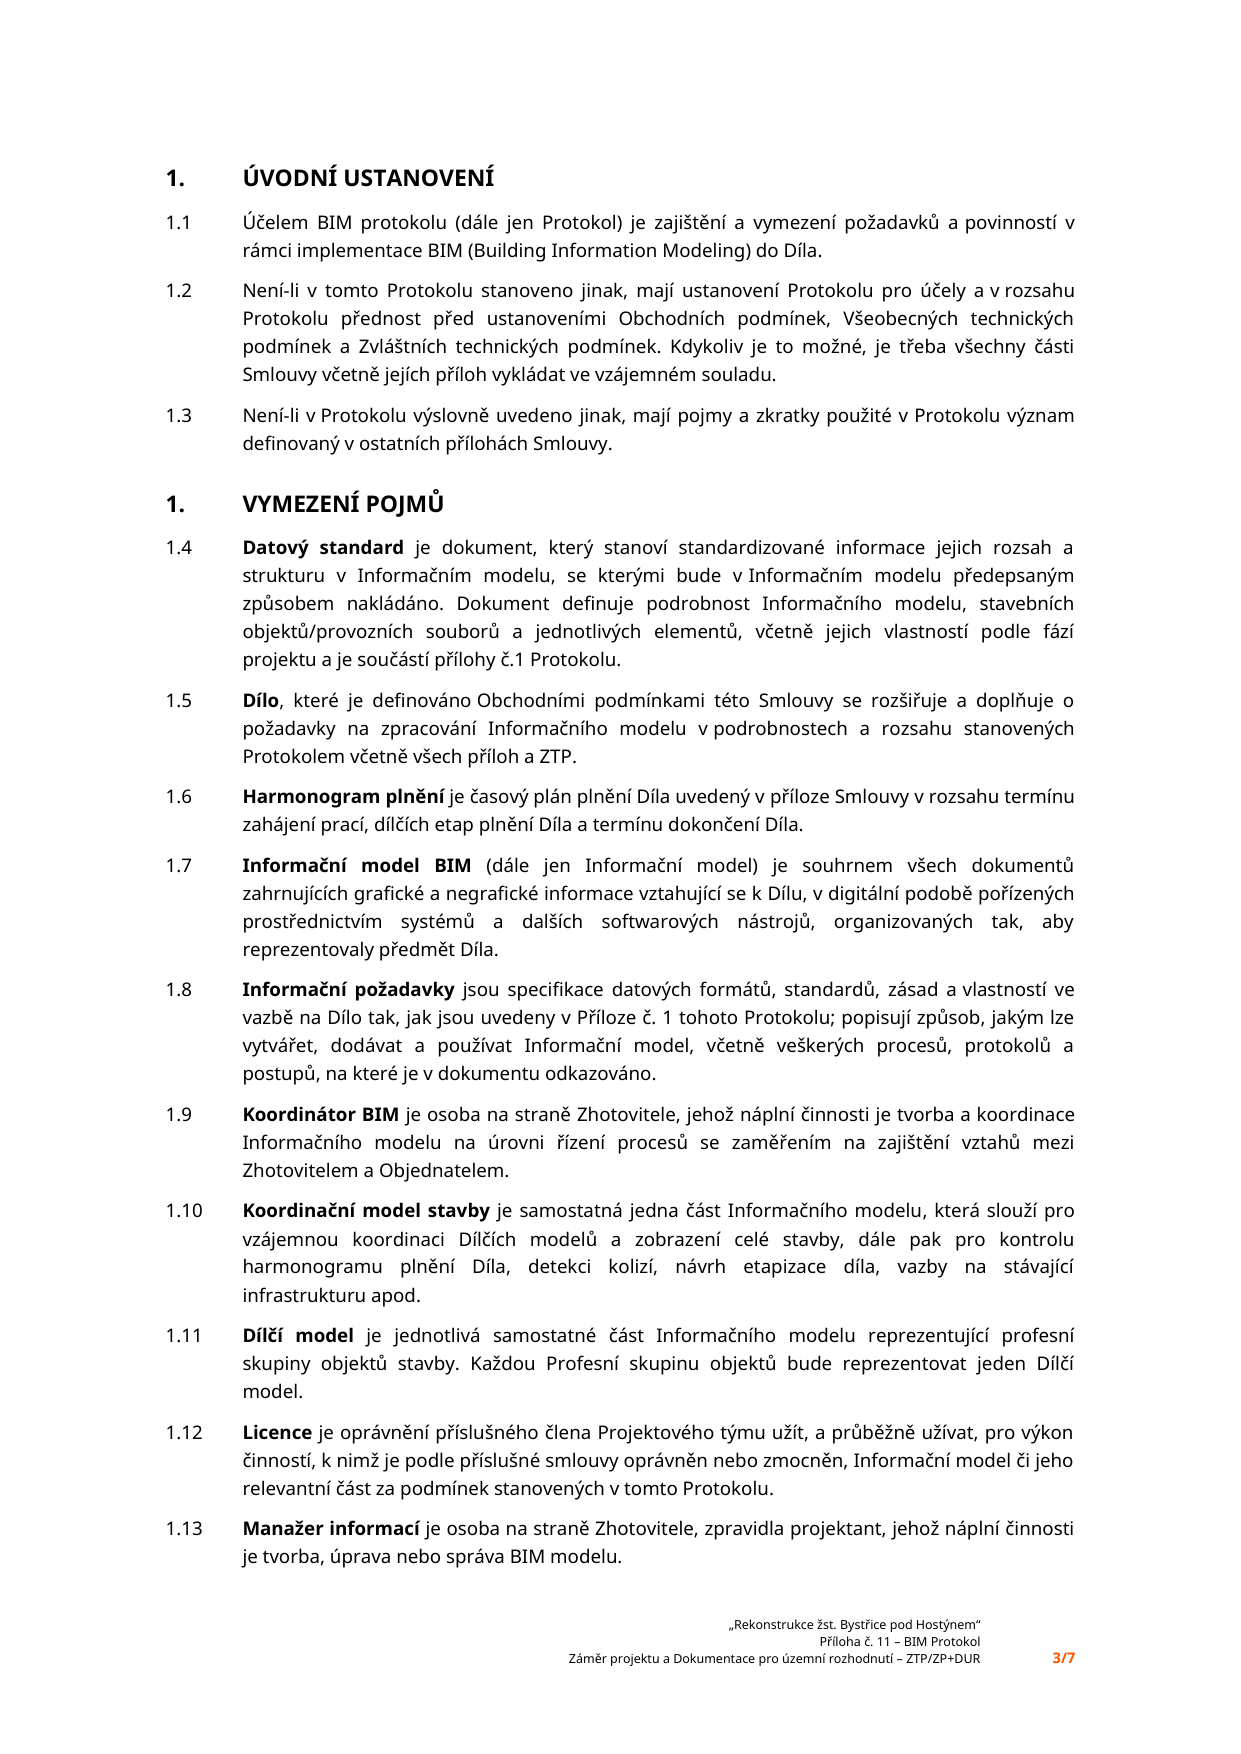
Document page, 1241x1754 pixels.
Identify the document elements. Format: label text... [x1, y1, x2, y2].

text Účelem BIM protokolu (dále jen Protokol) je zajištění a vymezení požadavků a povinností v rámci implementace BIM (Building Information Modeling) do Díla. [165, 209, 1075, 263]
text Manažer informací je osoba na straně Zhotovitele, zpravidla projektant, jehož náplní činnosti je tvorba, úprava nebo správa BIM modelu. [165, 1516, 1075, 1569]
text Harmonogram plnění je časový plán plnění Díla uvedený v příloze Smlouvy v rozsahu termínu zahájení prací, dílčích etap plnění Díla a termínu dokončení Díla. [165, 783, 1075, 837]
text Dílo, které je definováno Obchodními podmínkami této Smlouvy se rozšiřuje a doplňuje o požadavky na zpracování Informačního modelu v podrobnostech a rozsahu stanovených Protokolem včetně všech příloh a ZTP. [165, 687, 1075, 768]
text Dílčí model je jednotlivá samostatné část Informačního modelu reprezentující profesní skupiny objektů stavby. Každou Profesní skupinu objektů bude reprezentovat jeden Dílčí model. [165, 1322, 1075, 1404]
text Není-li v Protokolu výslovně uvedeno jinak, mají pojmy a zkratky použité v Protokolu význam definovaný v ostatních přílohách Smlouvy. [165, 402, 1075, 456]
text Koordinační model stavby je samostatná jedna část Informačního modelu, která slouží pro vzájemnou koordinaci Dílčích modelů a zobrazení celé stavby, dále pak pro kontrolu harmonogramu plnění Díla, detekci kolizí, návrh etapizace díla, vazby na stávající infrastrukturu apod. [165, 1198, 1075, 1307]
text Informační model BIM (dále jen Informační model) je souhrnem všech dokumentů zahrnujících grafické a negrafické informace vztahující se k Dílu, v digitální podobě pořízených prostřednictvím systémů a dalších softwarových nástrojů, organizovaných tak, aby reprezentovaly předmět Díla. [165, 852, 1075, 962]
text Úvodní ustanovení [165, 162, 1075, 193]
text Datový standard je dokument, který stanoví standardizované informace jejich rozsah a strukturu v Informačním modelu, se kterými bude v Informačním modelu předepsaným způsobem nakládáno. Dokument definuje podrobnost Informačního modelu, stavebních objektů/provozních souborů a jednotlivých elementů, včetně jejich vlastností podle fází projektu a je součástí přílohy č.1 Protokolu. [165, 534, 1075, 672]
text Licence je oprávnění příslušného člena Projektového týmu užít, a průběžně užívat, pro výkon činností, k nimž je podle příslušné smlouvy oprávněn nebo zmocněn, Informační model či jeho relevantní část za podmínek stanovených v tomto Protokolu. [165, 1419, 1075, 1501]
text Informační požadavky jsou specifikace datových formátů, standardů, zásad a vlastností ve vazbě na Dílo tak, jak jsou uvedeny v Příloze č. 1 tohoto Protokolu; popisují způsob, jakým lze vytvářet, dodávat a používat Informační model, včetně veškerých procesů, protokolů a postupů, na které je v dokumentu odkazováno. [165, 977, 1075, 1086]
text Není-li v tomto Protokolu stanoveno jinak, mají ustanovení Protokolu pro účely a v rozsahu Protokolu přednost před ustanoveními Obchodních podmínek, Všeobecných technických podmínek a Zvláštních technických podmínek. Kdykoliv je to možné, je třeba všechny části Smlouvy včetně jejích příloh vykládat ve vzájemném souladu. [165, 278, 1075, 387]
text Vymezení pojmů [165, 487, 1075, 519]
text Koordinátor BIM je osoba na straně Zhotovitele, jehož náplní činnosti je tvorba a koordinace Informačního modelu na úrovni řízení procesů se zaměřením na zajištění vztahů mezi Zhotovitelem a Objednatelem. [165, 1101, 1075, 1183]
